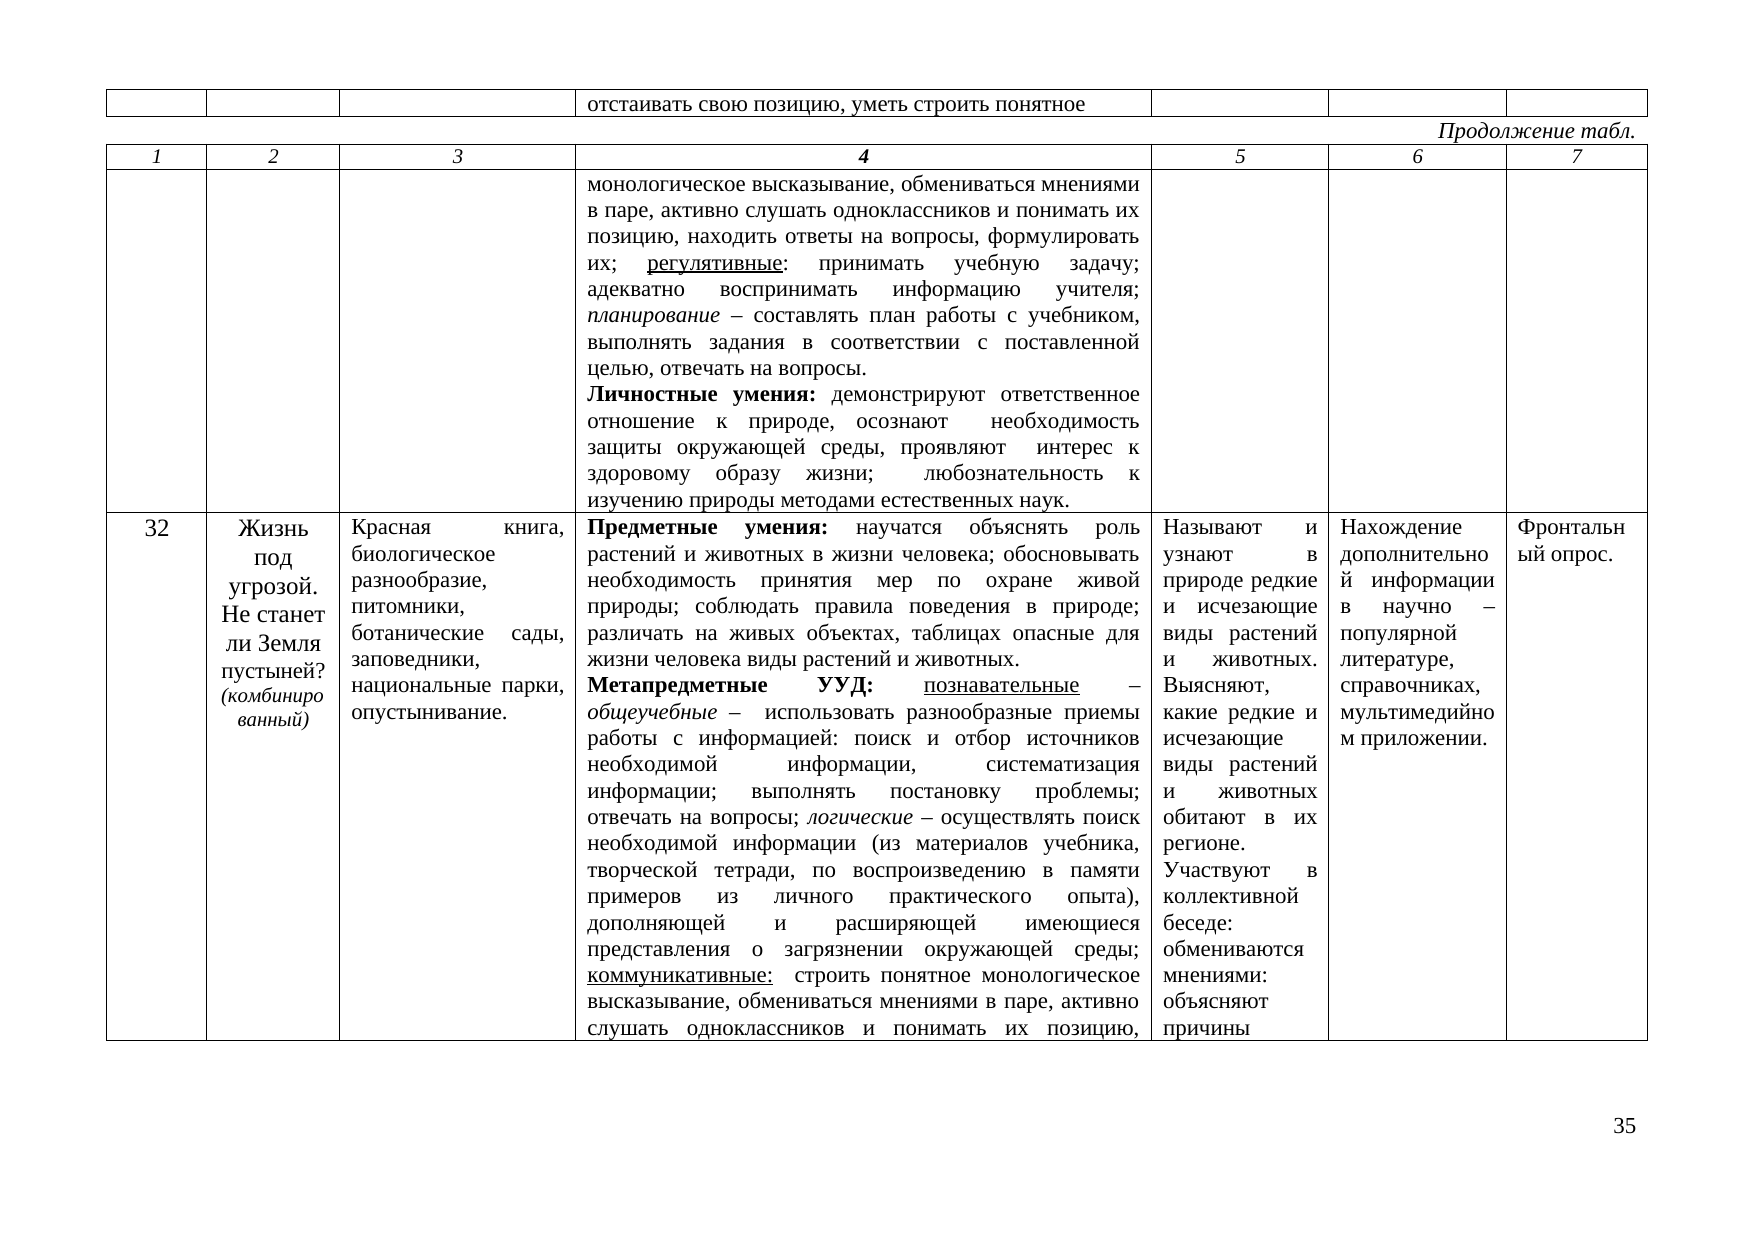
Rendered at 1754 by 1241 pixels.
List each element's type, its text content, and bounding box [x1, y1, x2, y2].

table_cell 32 [107, 513, 206, 1040]
table_cell [340, 170, 575, 512]
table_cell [1329, 513, 1506, 1040]
table_cell [1329, 170, 1506, 512]
table_cell 7 [1507, 145, 1647, 168]
table_cell 31 [107, 90, 206, 116]
table_cell 1 [107, 145, 206, 168]
table_cell Продолжение табл. [107, 117, 1647, 143]
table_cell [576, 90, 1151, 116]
table_cell 6 [1329, 145, 1506, 168]
table_cell 5 [1152, 145, 1328, 168]
table_cell 4 [576, 145, 1151, 168]
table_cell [340, 513, 575, 1040]
table_cell [1507, 170, 1647, 512]
table_cell 2 [207, 145, 339, 168]
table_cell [1329, 90, 1506, 116]
table_cell [207, 170, 339, 512]
table_cell [1152, 170, 1328, 512]
table_cell Фронтальный опрос. [1507, 513, 1647, 1040]
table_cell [340, 90, 575, 116]
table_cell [207, 513, 339, 1040]
table_cell 3 [340, 145, 575, 168]
table_cell [107, 170, 206, 512]
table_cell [207, 90, 339, 116]
table_cell монологическое высказывание, обмениваться мнениями в паре, активно слушать одноклассников и понимать их позицию, находить ответы на вопросы, формулировать их; регулятивные: принимать учебную задачу; адекватно воспринимать информацию учителя; планирование – составлять план работы с учебником, выполнять задания в соответствии с поставленной целью, отвечать на вопросы. Личностные умения: демонстрируют ответственное отношение к природе, осознают необходимость защиты окружающей среды, проявляют интерес к здоровому образу жизни; любознательность к изучению природы методами естественных наук. [576, 170, 1151, 512]
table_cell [1507, 90, 1647, 116]
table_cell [1152, 90, 1328, 116]
